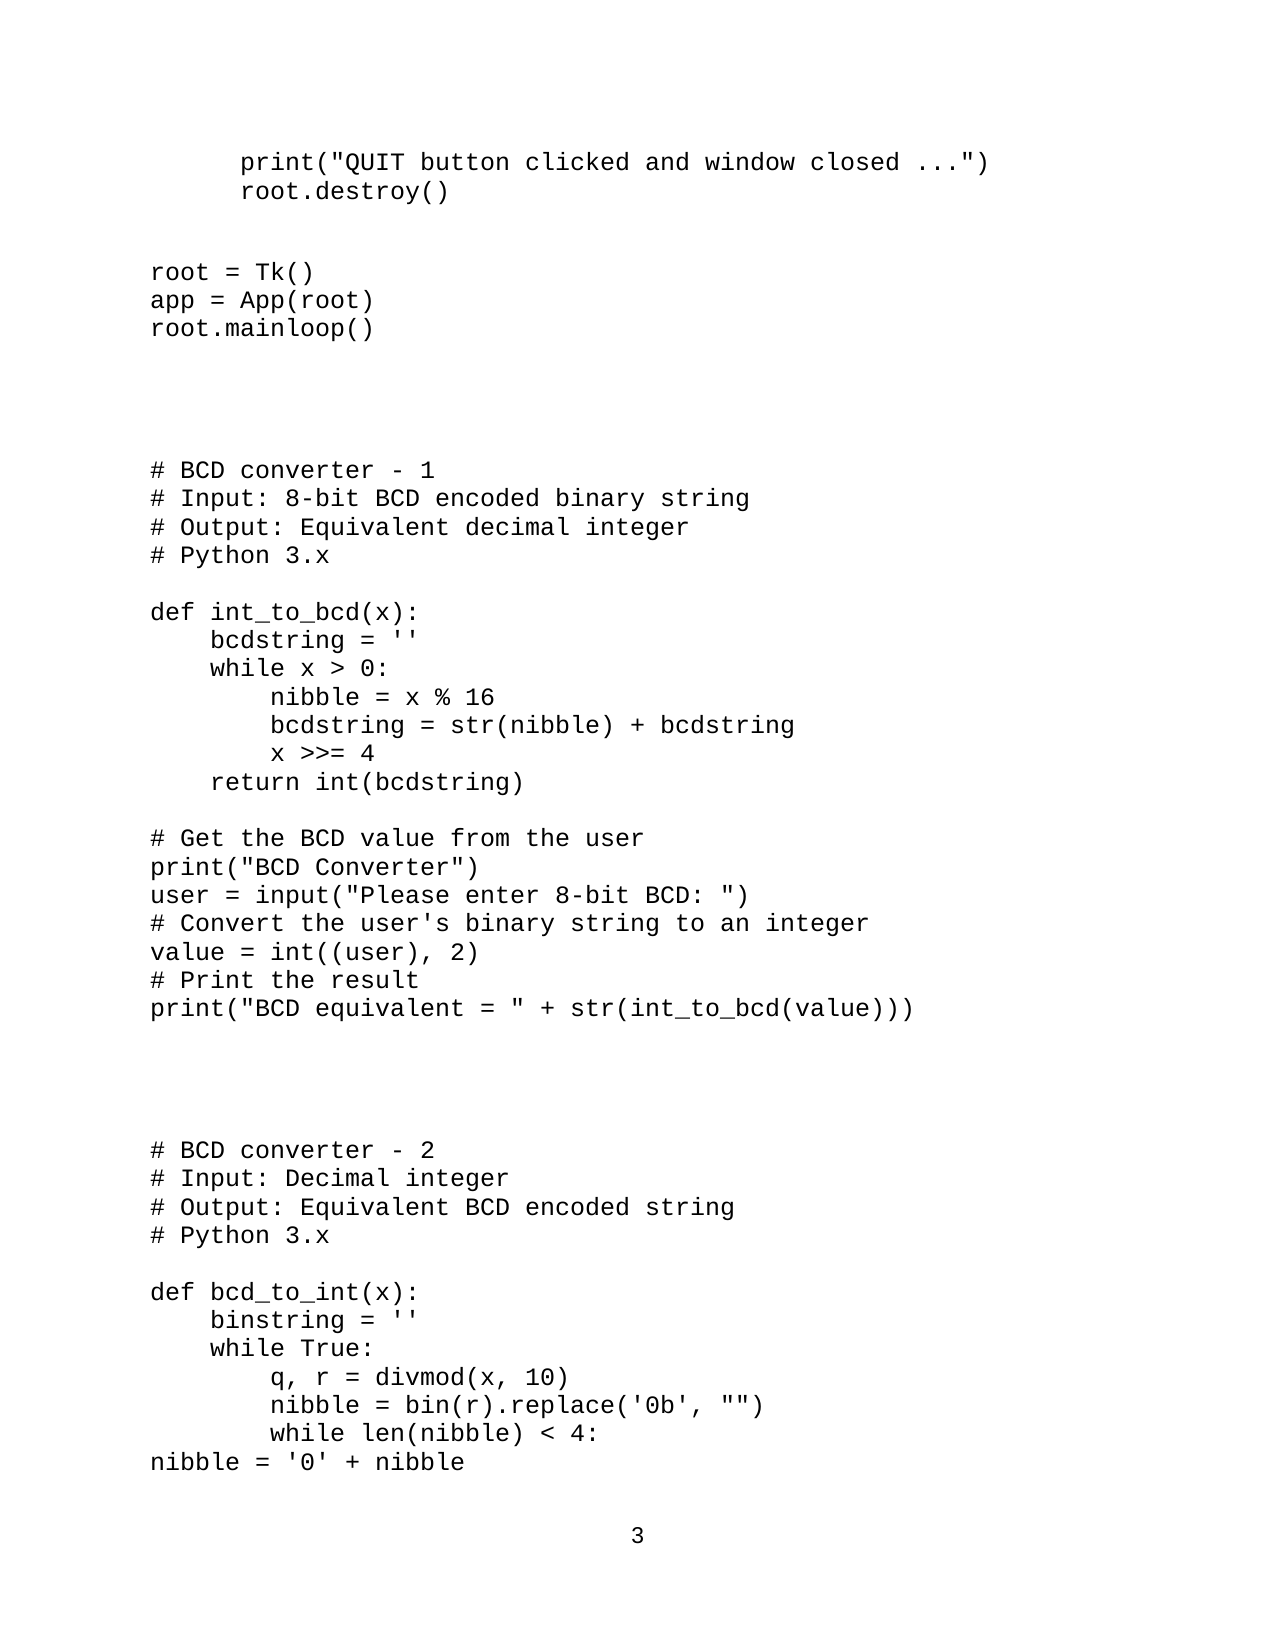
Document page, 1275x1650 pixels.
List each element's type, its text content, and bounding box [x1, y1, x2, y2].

text # Python 3.x [150, 543, 1125, 571]
text # Input: 8-bit BCD encoded binary string [150, 486, 1125, 514]
text # Convert the user's binary string to an integer [150, 911, 1125, 939]
text # Python 3.x [150, 1223, 1125, 1251]
text bcdstring = '' [150, 628, 1125, 656]
text app = App(root) [150, 288, 1125, 316]
text root.mainloop() [150, 316, 1125, 344]
text print("BCD Converter") [150, 854, 1125, 883]
text # BCD converter - 1 [150, 458, 1125, 486]
text # Get the BCD value from the user [150, 826, 1125, 854]
text root = Tk() [150, 259, 1125, 288]
text root.destroy() [150, 178, 1125, 207]
text nibble = '0' + nibble [150, 1449, 1125, 1478]
text # Output: Equivalent decimal integer [150, 514, 1125, 543]
text # Input: Decimal integer [150, 1166, 1125, 1194]
text def bcd_to_int(x): [150, 1279, 1125, 1308]
text binstring = '' [150, 1308, 1125, 1336]
text print("QUIT button clicked and window closed ...") [150, 150, 1125, 178]
text nibble = x % 16 [150, 684, 1125, 713]
text return int(bcdstring) [150, 769, 1125, 798]
text bcdstring = str(nibble) + bcdstring [150, 713, 1125, 741]
text while x > 0: [150, 656, 1125, 684]
text x >>= 4 [150, 741, 1125, 769]
text # Output: Equivalent BCD encoded string [150, 1194, 1125, 1223]
text while len(nibble) < 4: [150, 1421, 1125, 1449]
text user = input("Please enter 8-bit BCD: ") [150, 883, 1125, 911]
text while True: [150, 1336, 1125, 1364]
text value = int((user), 2) [150, 939, 1125, 968]
text q, r = divmod(x, 10) [150, 1364, 1125, 1393]
text # Print the result [150, 968, 1125, 996]
text # BCD converter - 2 [150, 1138, 1125, 1166]
text print("BCD equivalent = " + str(int_to_bcd(value))) [150, 996, 1125, 1024]
text nibble = bin(r).replace('0b', "") [150, 1393, 1125, 1421]
text def int_to_bcd(x): [150, 599, 1125, 628]
